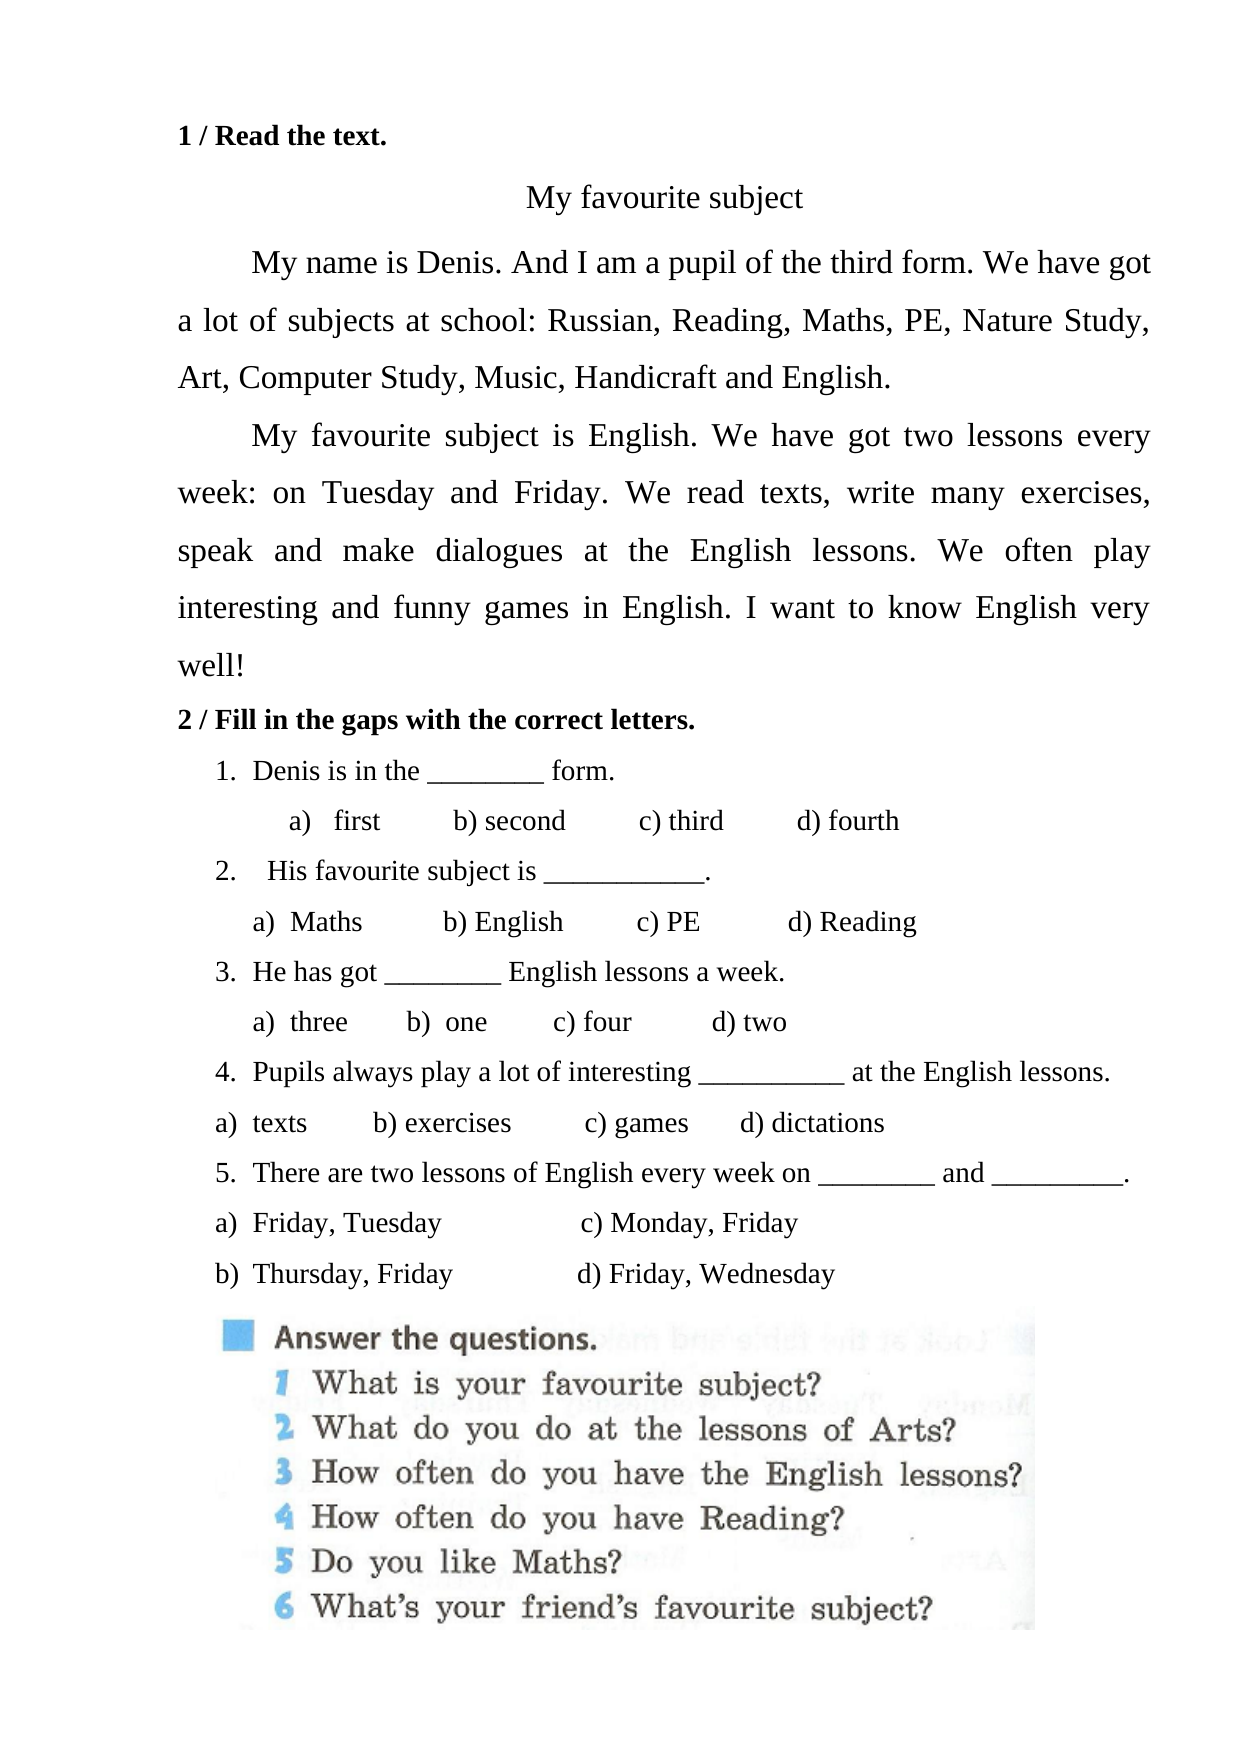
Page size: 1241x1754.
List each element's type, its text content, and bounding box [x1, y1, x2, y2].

picture [214, 1306, 1035, 1630]
list He has got ________ English lessons a week. [215, 954, 1152, 987]
list Maths b) English c) PE d) Reading [252, 904, 1152, 937]
list Thursday, Friday d) Friday, Wednesday [215, 1256, 1152, 1289]
list first b) second c) third d) fourth [288, 803, 1152, 837]
list There are two lessons of English every week on ________ and _________. [215, 1155, 1152, 1189]
list Friday, Tuesday c) Monday, Friday [215, 1206, 1152, 1239]
text My name is Denis. And I am a pupil of the third form. We have got a lot of subjects at school: Russian, Reading, Maths, PE, Nature Study, Art, Computer Study, Music, Handicraft and English. [177, 242, 1152, 396]
list Denis is in the ________ form. [215, 753, 1152, 786]
text My favourite subject is English. We have got two lessons every week: on Tuesday and Friday. We read texts, write many exercises, speak and make dialogues at the English lessons. We often play interesting and funny games in English. I want to know English very well! [177, 415, 1152, 683]
list Pupils always play a lot of interesting __________ at the English lessons. [215, 1054, 1152, 1088]
list texts b) exercises c) games d) dictations [215, 1105, 1152, 1138]
text My favourite subject [177, 177, 1152, 216]
text 2 / Fill in the gaps with the correct letters. [177, 702, 1152, 736]
list His favourite subject is ___________. [215, 853, 1152, 887]
list three b) one c) four d) two [252, 1004, 1152, 1038]
text 1 / Read the text. [177, 118, 1152, 152]
